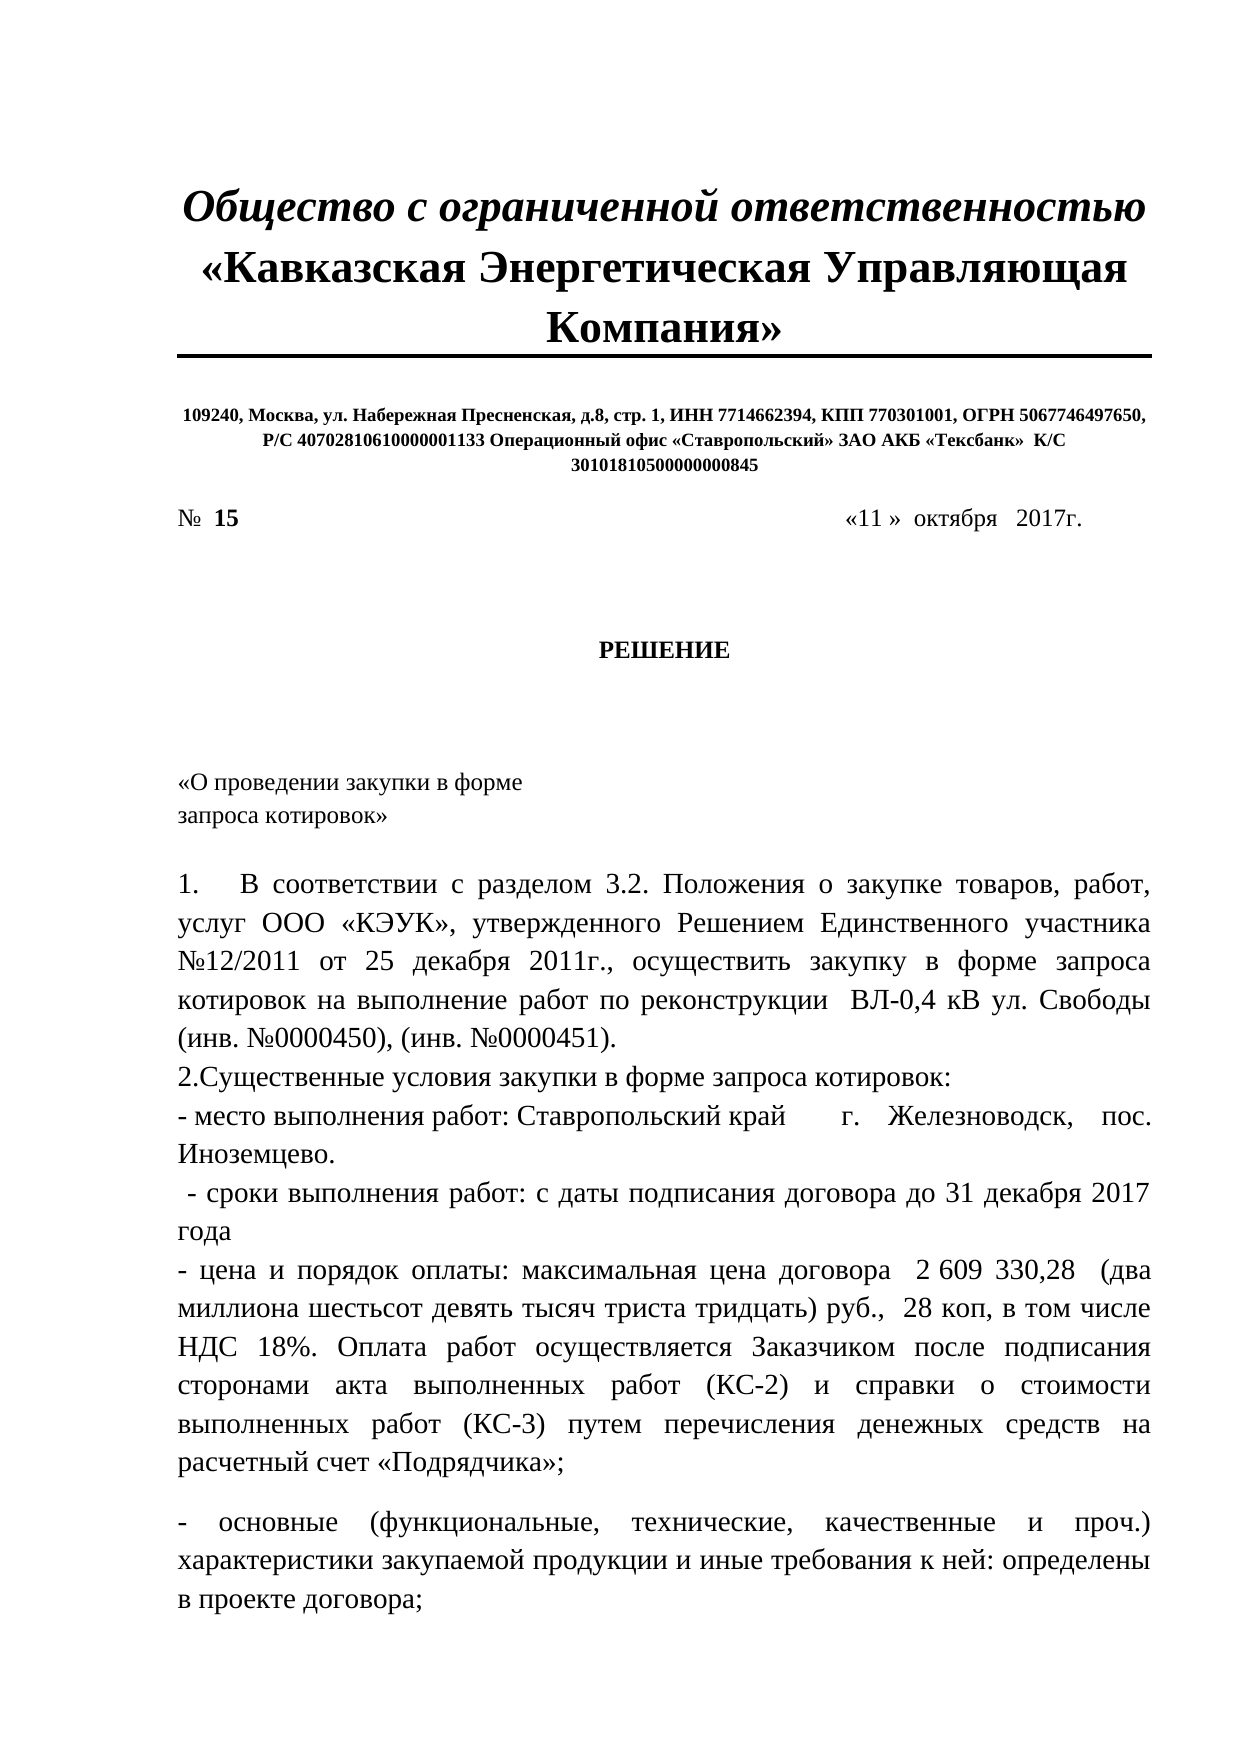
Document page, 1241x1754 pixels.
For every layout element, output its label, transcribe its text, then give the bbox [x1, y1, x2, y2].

text 2.Существенные условия закупки в форме запроса котировок: [177, 1059, 1152, 1093]
text № 15 «11 » октября 2017г. [177, 503, 1152, 532]
text РЕШЕНИЕ [177, 635, 1152, 664]
list - сроки выполнения работ: с даты подписания договора до 31 декабря 2017 года [177, 1175, 1152, 1247]
text «О проведении закупки в форме [177, 767, 1152, 796]
list - место выполнения работ: Ставропольский край г. Железноводск, пос. Иноземцево. [177, 1098, 1152, 1170]
text запроса котировок» [177, 800, 1152, 829]
text - цена и порядок оплаты: максимальная цена договора 2 609 330,28 (два миллиона шестьсот девять тысяч триста тридцать) руб., 28 коп, в том числе НДС 18%. Оплата работ осуществляется Заказчиком после подписания сторонами акта выполненных работ (КС-2) и справки о стоимости выполненных работ (КС-3) путем перечисления денежных средств на расчетный счет «Подрядчика»; [177, 1252, 1152, 1478]
text 1. В соответствии с разделом 3.2. Положения о закупке товаров, работ, услуг ООО «КЭУК», утвержденного Решением Единственного участника №12/2011 от 25 декабря 2011г., осуществить закупку в форме запроса котировок на выполнение работ по реконструкции ВЛ-0,4 кВ ул. Свободы (инв. №0000450), (инв. №0000451). [177, 866, 1152, 1054]
text Общество с ограниченной ответственностью [177, 179, 1152, 231]
text 109240, Москва, ул. Набережная Пресненская, д.8, стр. 1, ИНН 7714662394, КПП 770301001, ОГРН 5067746497650, Р/С 40702810610000001133 Операционный офис «Ставропольский» ЗАО АКБ «Тексбанк» К/С 30101810500000000845 [177, 404, 1152, 475]
text «Кавказская Энергетическая Управляющая Компания» [177, 239, 1152, 354]
text - основные (функциональные, технические, качественные и проч.) характеристики закупаемой продукции и иные требования к ней: определены в проекте договора; [177, 1504, 1152, 1614]
